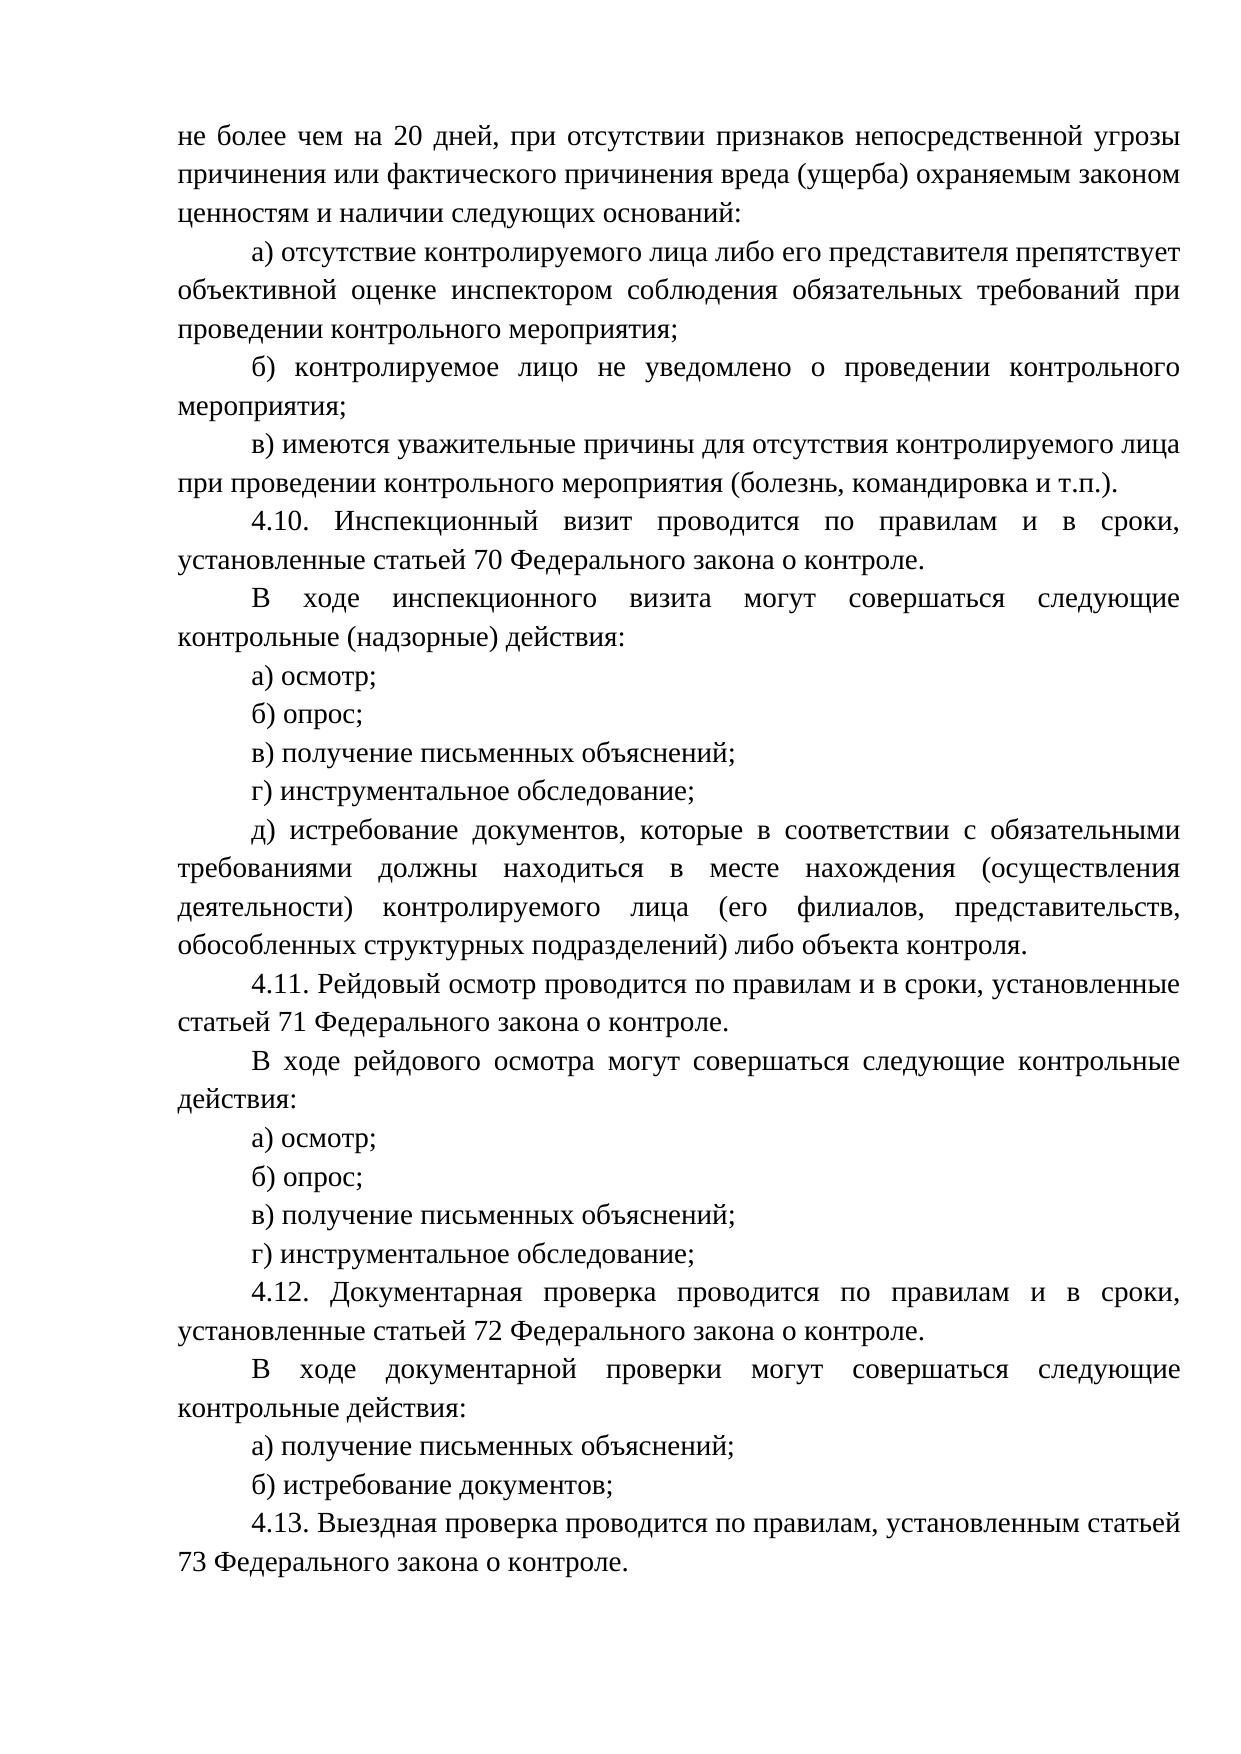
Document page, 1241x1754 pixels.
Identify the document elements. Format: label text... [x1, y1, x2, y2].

text В ходе инспекционного визита могут совершаться следующие контрольные (надзорные) действия: [177, 581, 1181, 653]
text 4.13. Выездная проверка проводится по правилам, установленным статьей 73 Федерального закона о контроле. [177, 1506, 1181, 1578]
text б) опрос; [177, 696, 1181, 730]
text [177, 118, 1181, 229]
text а) осмотр; [177, 1120, 1181, 1154]
text г) инструментальное обследование; [177, 1236, 1181, 1269]
text б) контролируемое лицо не уведомлено о проведении контрольного мероприятия; [177, 349, 1181, 421]
text В ходе рейдового осмотра могут совершаться следующие контрольные действия: [177, 1043, 1181, 1115]
text в) имеются уважительные причины для отсутствия контролируемого лица при проведении контрольного мероприятия (болезнь, командировка и т.п.). [177, 426, 1181, 498]
text а) получение письменных объяснений; [177, 1428, 1181, 1462]
text в) получение письменных объяснений; [177, 1197, 1181, 1231]
text 4.12. Документарная проверка проводится по правилам и в сроки, установленные статьей 72 Федерального закона о контроле. [177, 1274, 1181, 1346]
text В ходе документарной проверки могут совершаться следующие контрольные действия: [177, 1351, 1181, 1423]
text б) опрос; [177, 1159, 1181, 1192]
text 4.11. Рейдовый осмотр проводится по правилам и в сроки, установленные статьей 71 Федерального закона о контроле. [177, 966, 1181, 1038]
text а) отсутствие контролируемого лица либо его представителя препятствует объективной оценке инспектором соблюдения обязательных требований при проведении контрольного мероприятия; [177, 234, 1181, 344]
text г) инструментальное обследование; [177, 773, 1181, 807]
text в) получение письменных объяснений; [177, 735, 1181, 768]
text б) истребование документов; [177, 1467, 1181, 1501]
text а) осмотр; [177, 658, 1181, 691]
text 4.10. Инспекционный визит проводится по правилам и в сроки, установленные статьей 70 Федерального закона о контроле. [177, 503, 1181, 576]
text д) истребование документов, которые в соответствии с обязательными требованиями должны находиться в месте нахождения (осуществления деятельности) контролируемого лица (его филиалов, представительств, обособленных структурных подразделений) либо объекта контроля. [177, 812, 1181, 961]
